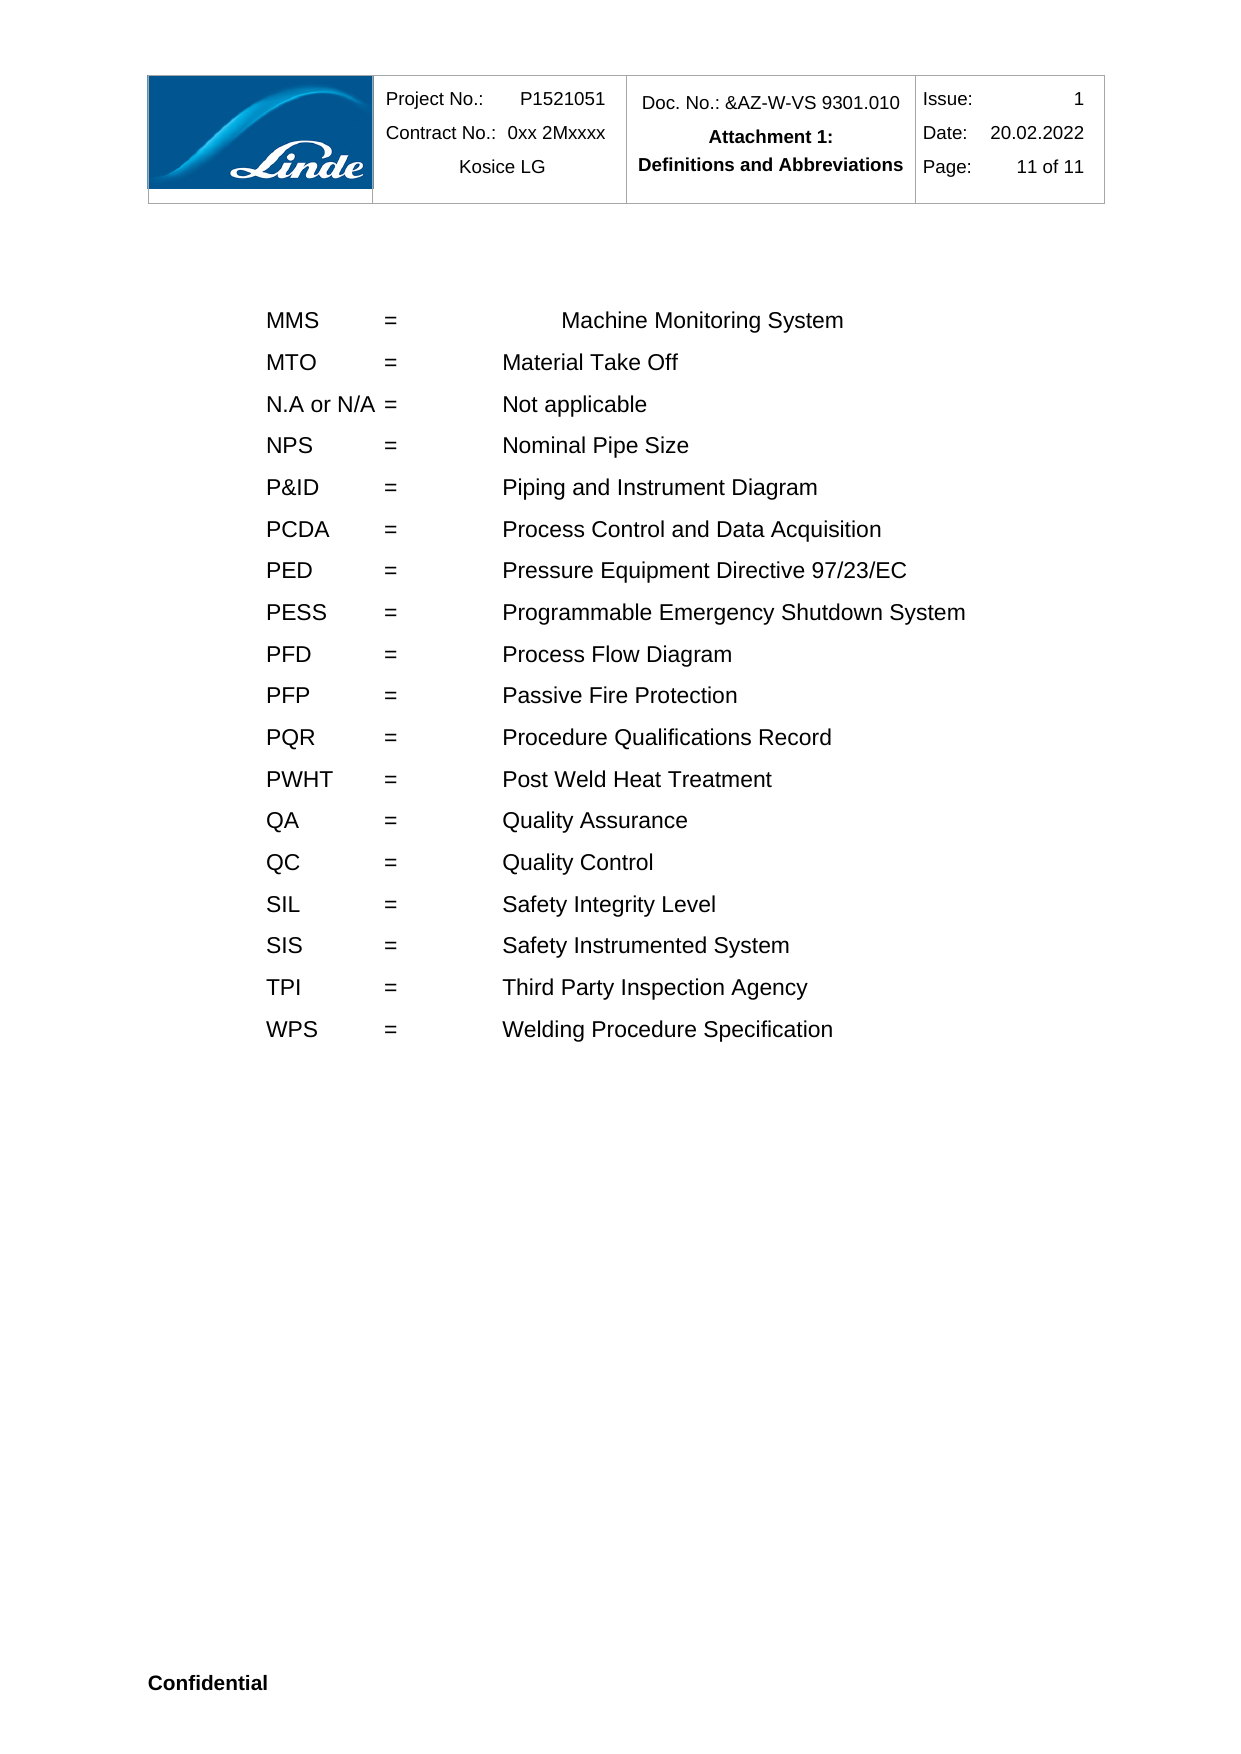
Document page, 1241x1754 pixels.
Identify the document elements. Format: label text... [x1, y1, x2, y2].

text QC = Quality Control [266, 847, 1092, 876]
text PESS = Programmable Emergency Shutdown System [266, 597, 1092, 626]
text NPS = Nominal Pipe Size [266, 430, 1092, 459]
picture [149, 76, 372, 189]
text N.A or N/A = Not applicable [266, 389, 1092, 418]
text PCDA = Process Control and Data Acquisition [266, 514, 1092, 543]
text PWHT = Post Weld Heat Treatment [266, 764, 1092, 793]
text PFD = Process Flow Diagram [266, 639, 1092, 668]
text PQR = Procedure Qualifications Record [266, 722, 1092, 751]
text QA = Quality Assurance [266, 805, 1092, 834]
text SIL = Safety Integrity Level [266, 889, 1092, 918]
text MMS = Machine Monitoring System [266, 305, 1092, 334]
text TPI = Third Party Inspection Agency [266, 972, 1092, 1001]
text PFP = Passive Fire Protection [266, 680, 1092, 709]
text P&ID = Piping and Instrument Diagram [266, 472, 1092, 501]
text PED = Pressure Equipment Directive 97/23/EC [266, 555, 1092, 584]
text SIS = Safety Instrumented System [266, 930, 1092, 959]
text MTO = Material Take Off [266, 347, 1092, 376]
text WPS = Welding Procedure Specification [266, 1014, 1092, 1043]
